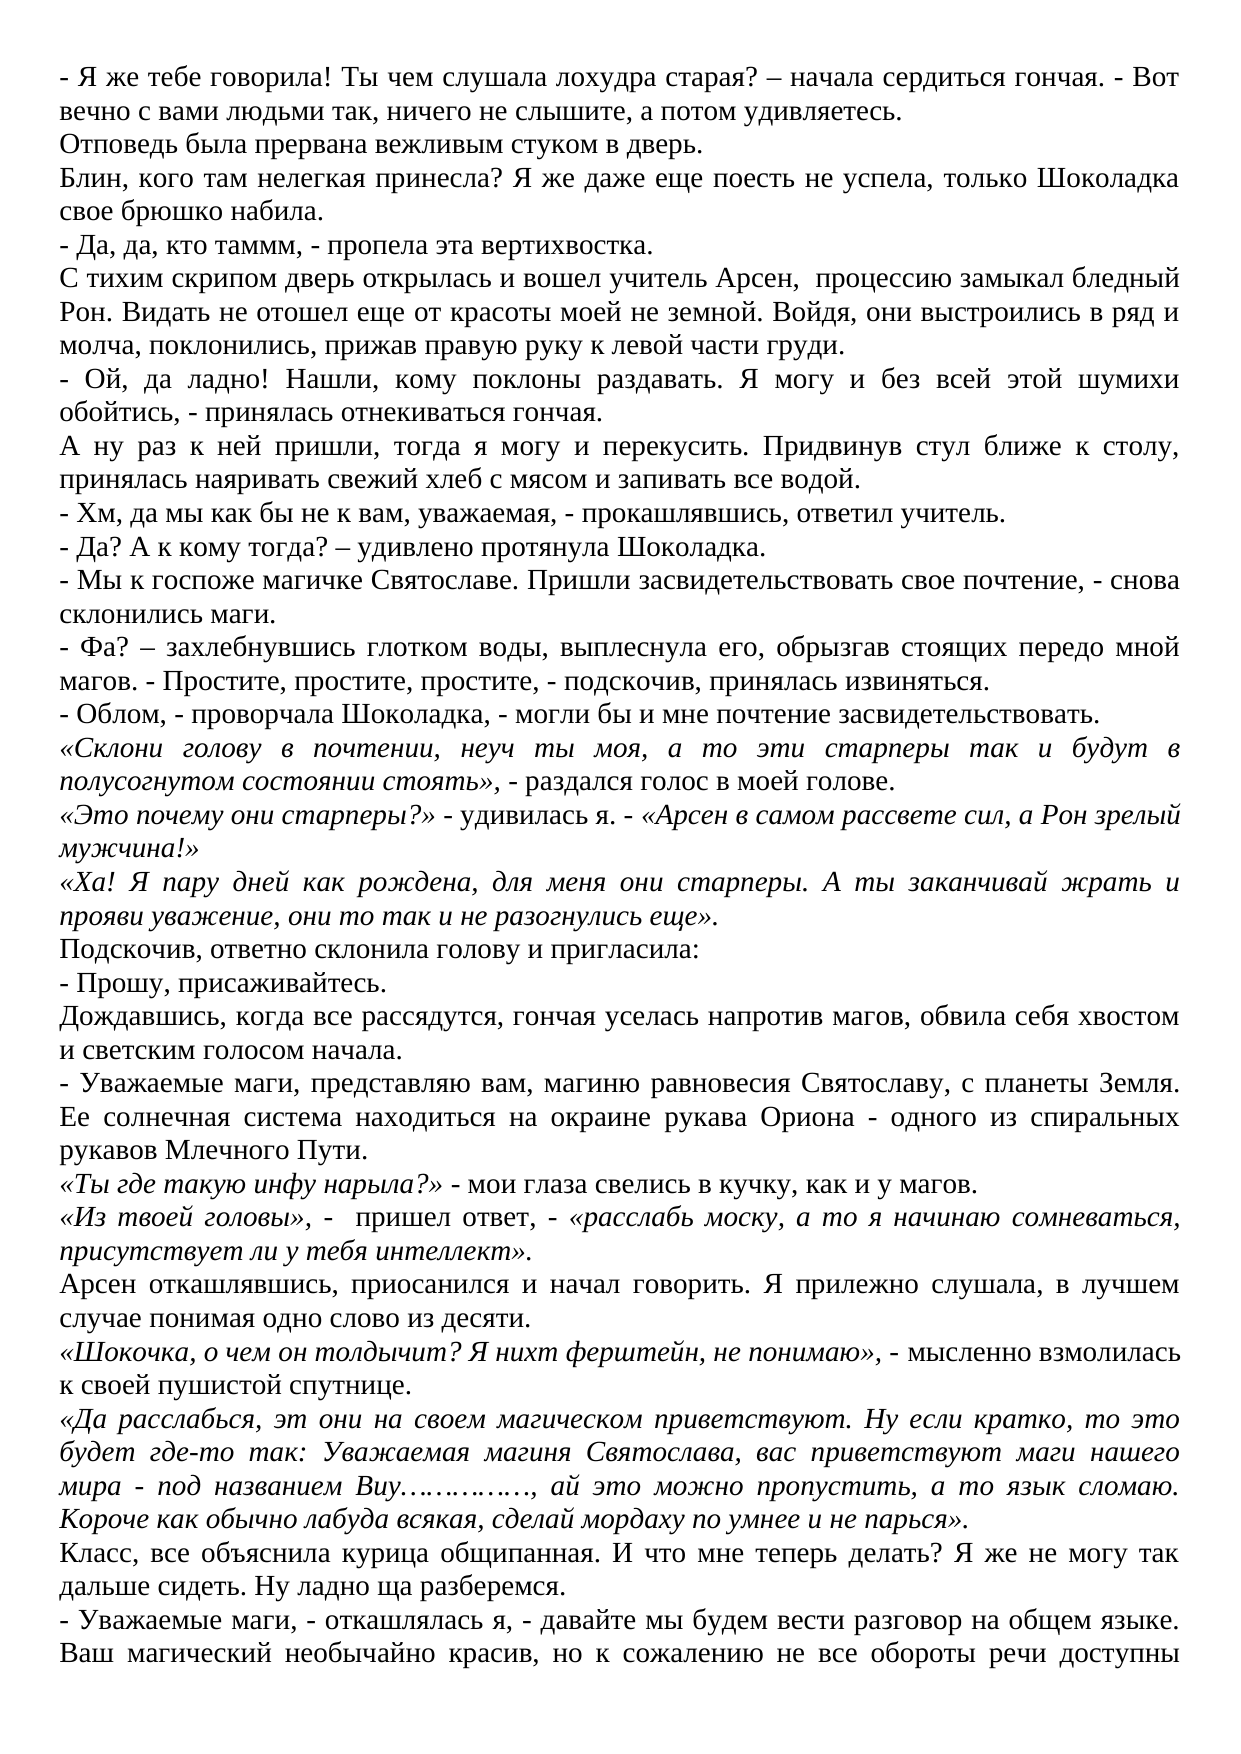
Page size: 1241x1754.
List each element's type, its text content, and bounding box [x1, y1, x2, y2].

text - Уважаемые маги, представляю вам, магиню равновесия Святославу, с планеты Земля. Ее солнечная система находиться на окраине рукава Ориона - одного из спиральных рукавов Млечного Пути. [59, 1065, 1181, 1166]
text «Ха! Я пару дней как рождена, для меня они старперы. А ты заканчивай жрать и прояви уважение, они то так и не разогнулись еще». [59, 864, 1181, 931]
text - Да? А к кому тогда? – удивлено протянула Шоколадка. [59, 529, 1181, 562]
text «Это почему они старперы?» - удивилась я. - «Арсен в самом рассвете сил, а Рон зрелый мужчина!» [59, 797, 1181, 864]
text «Да расслабься, эт они на своем магическом приветствуют. Ну если кратко, то это будет где-то так: Уважаемая магиня Святослава, вас приветствуют маги нашего мира - под названием Виу……………, ай это можно пропустить, а то язык сломаю. Короче как обычно лабуда всякая, сделай мордаху по умнее и не парься». [59, 1401, 1181, 1535]
text А ну раз к ней пришли, тогда я могу и перекусить. Придвинув стул ближе к столу, принялась наяривать свежий хлеб с мясом и запивать все водой. [59, 428, 1181, 495]
text - Прошу, присаживайтесь. [59, 965, 1181, 998]
text «Шокочка, о чем он толдычит? Я нихт ферштейн, не понимаю», - мысленно взмолилась к своей пушистой спутнице. [59, 1334, 1181, 1401]
text - Мы к госпоже магичке Святославе. Пришли засвидетельствовать свое почтение, - снова склонились маги. [59, 562, 1181, 629]
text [59, 1602, 1181, 1669]
text - Хм, да мы как бы не к вам, уважаемая, - прокашлявшись, ответил учитель. [59, 495, 1181, 529]
text - Облом, - проворчала Шоколадка, - могли бы и мне почтение засвидетельствовать. [59, 696, 1181, 730]
text Отповедь была прервана вежливым стуком в дверь. [59, 126, 1181, 160]
text «Из твоей головы», - пришел ответ, - «расслабь моску, а то я начинаю сомневаться, присутствует ли у тебя интеллект». [59, 1199, 1181, 1267]
text Класс, все объяснила курица общипанная. И что мне теперь делать? Я же не могу так дальше сидеть. Ну ладно ща разберемся. [59, 1535, 1181, 1602]
text - Да, да, кто таммм, - пропела эта вертихвостка. [59, 227, 1181, 260]
text - Фа? – захлебнувшись глотком воды, выплеснула его, обрызгав стоящих передо мной магов. - Простите, простите, простите, - подскочив, принялась извиняться. [59, 629, 1181, 696]
text Дождавшись, когда все рассядутся, гончая уселась напротив магов, обвила себя хвостом и светским голосом начала. [59, 998, 1181, 1065]
text - Я же тебе говорила! Ты чем слушала лохудра старая? – начала сердиться гончая. - Вот вечно с вами людьми так, ничего не слышите, а потом удивляетесь. [59, 59, 1181, 126]
text Подскочив, ответно склонила голову и пригласила: [59, 931, 1181, 965]
text С тихим скрипом дверь открылась и вошел учитель Арсен, процессию замыкал бледный Рон. Видать не отошел еще от красоты моей не земной. Войдя, они выстроились в ряд и молча, поклонились, прижав правую руку к левой части груди. [59, 260, 1181, 361]
text Арсен откашлявшись, приосанился и начал говорить. Я прилежно слушала, в лучшем случае понимая одно слово из десяти. [59, 1267, 1181, 1334]
text «Склони голову в почтении, неуч ты моя, а то эти старперы так и будут в полусогнутом состоянии стоять», - раздался голос в моей голове. [59, 730, 1181, 797]
text Блин, кого там нелегкая принесла? Я же даже еще поесть не успела, только Шоколадка свое брюшко набила. [59, 160, 1181, 227]
text «Ты где такую инфу нарыла?» - мои глаза свелись в кучку, как и у магов. [59, 1166, 1181, 1199]
text - Ой, да ладно! Нашли, кому поклоны раздавать. Я могу и без всей этой шумихи обойтись, - принялась отнекиваться гончая. [59, 361, 1181, 428]
